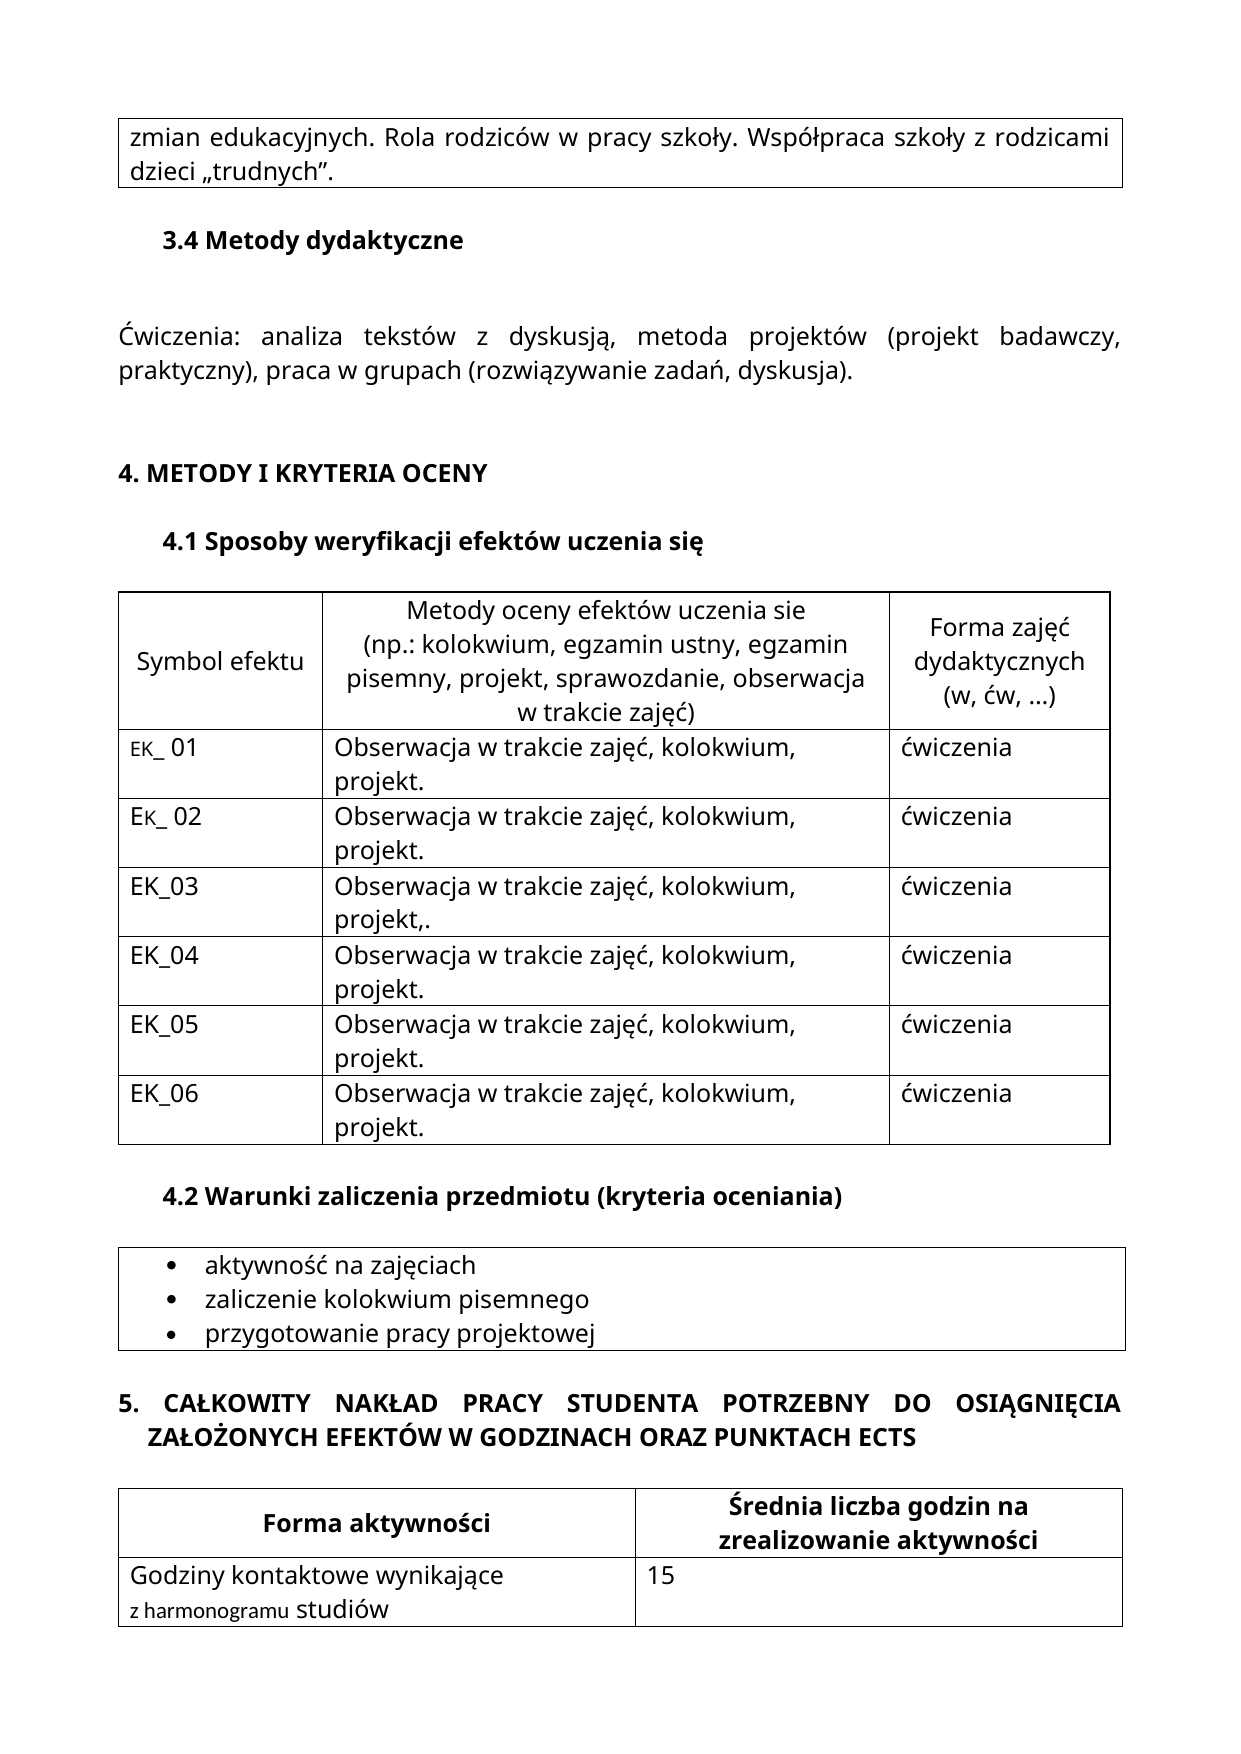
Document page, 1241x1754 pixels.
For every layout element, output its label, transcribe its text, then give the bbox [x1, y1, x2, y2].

table_header aktywność na zajęciach zaliczenie kolokwium pisemnego przygotowanie pracy projektowej [119, 1248, 1125, 1350]
text 4.1 Sposoby weryfikacji efektów uczenia się [162, 523, 1122, 557]
table_header Średnia liczba godzin na zrealizowanie aktywności [636, 1489, 1122, 1557]
table_cell Godziny kontaktowe wynikające z harmonogramu studiów [119, 1558, 635, 1626]
table_cell ćwiczenia [890, 1076, 1109, 1144]
table_cell ćwiczenia [890, 868, 1109, 936]
table_cell EK_06 [119, 1076, 322, 1144]
table_cell Obserwacja w trakcie zajęć, kolokwium, projekt. [323, 799, 889, 867]
table_cell ek_ 01 [119, 730, 322, 798]
text Ćwiczenia: analiza tekstów z dyskusją, metoda projektów (projekt badawczy, praktyczny), praca w grupach (rozwiązywanie zadań, dyskusja). [118, 319, 1122, 387]
table_header Forma zajęć dydaktycznych (w, ćw, …) [890, 593, 1109, 729]
table_cell ćwiczenia [890, 730, 1109, 798]
text 4.2 Warunki zaliczenia przedmiotu (kryteria oceniania) [162, 1179, 1122, 1213]
table_cell ćwiczenia [890, 799, 1109, 867]
text 5. CAŁKOWITY NAKŁAD PRACY STUDENTA POTRZEBNY DO OSIĄGNIĘCIA ZAŁOŻONYCH EFEKTÓW W GODZINACH ORAZ PUNKTACH ECTS [118, 1385, 1122, 1453]
table_cell ćwiczenia [890, 1006, 1109, 1074]
table_header Forma aktywności [119, 1489, 635, 1557]
text 3.4 Metody dydaktyczne [162, 222, 1122, 256]
table_cell 15 [636, 1558, 1122, 1626]
table_cell EK_03 [119, 868, 322, 936]
table_cell Obserwacja w trakcie zajęć, kolokwium, projekt. [323, 730, 889, 798]
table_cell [119, 119, 1122, 187]
table_cell Obserwacja w trakcie zajęć, kolokwium, projekt,. [323, 868, 889, 936]
table_cell Obserwacja w trakcie zajęć, kolokwium, projekt. [323, 937, 889, 1005]
table_cell Obserwacja w trakcie zajęć, kolokwium, projekt. [323, 1006, 889, 1074]
table_cell EK_04 [119, 937, 322, 1005]
table_cell EK_05 [119, 1006, 322, 1074]
table_cell ćwiczenia [890, 937, 1109, 1005]
text 4. METODY I KRYTERIA OCENY [118, 455, 1122, 489]
table_cell Ek_ 02 [119, 799, 322, 867]
table_header Symbol efektu [119, 593, 322, 729]
table_cell Obserwacja w trakcie zajęć, kolokwium, projekt. [323, 1076, 889, 1144]
table_header Metody oceny efektów uczenia sie (np.: kolokwium, egzamin ustny, egzamin pisemny, projekt, sprawozdanie, obserwacja w trakcie zajęć) [323, 593, 889, 729]
